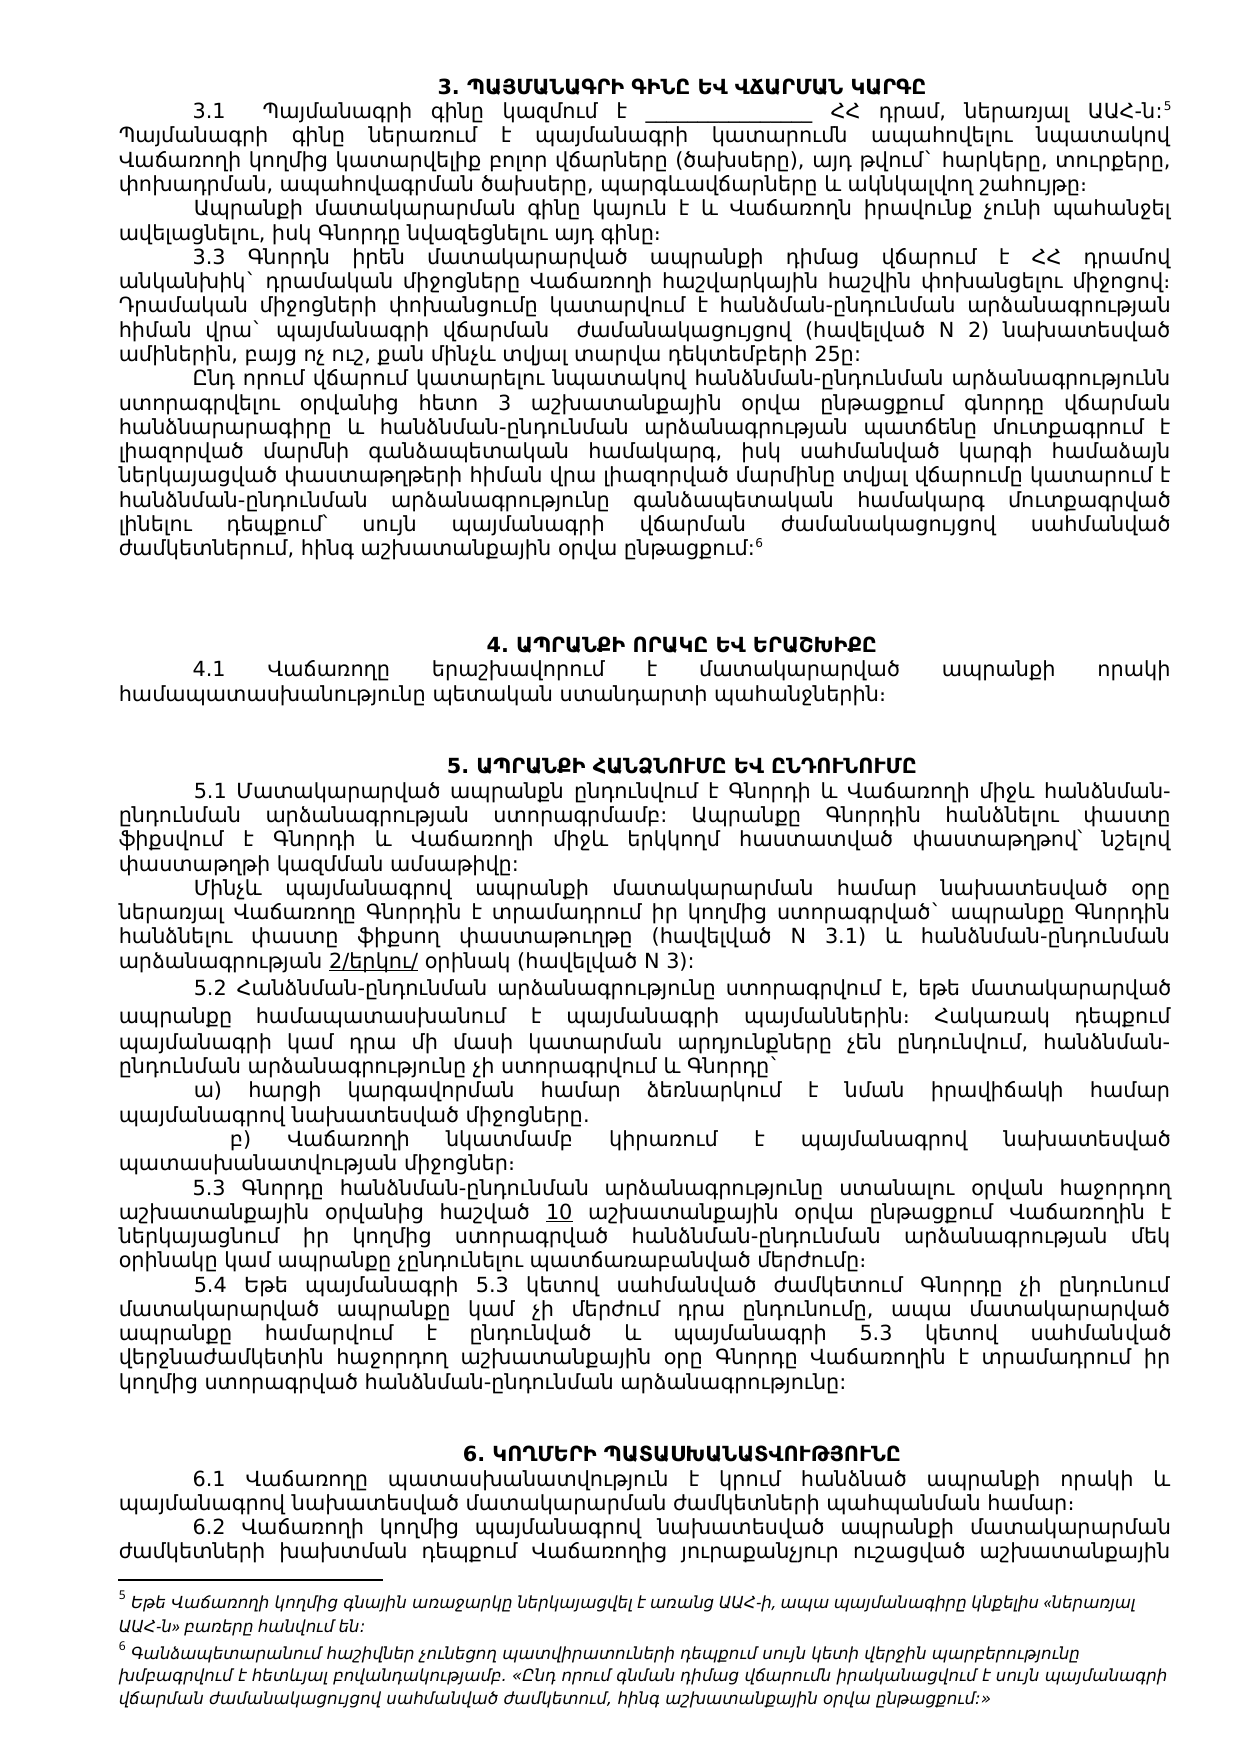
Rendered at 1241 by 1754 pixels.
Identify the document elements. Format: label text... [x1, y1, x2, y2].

text ա) հարցի կարգավորման համար ձեռնարկում է նման իրավիճակի համար պայմանագրով նախատեսված միջոցները. [118, 1078, 1171, 1127]
text 3. ՊԱՅՄԱՆԱԳՐԻ ԳԻՆԸ ԵՎ ՎՃԱՐՄԱՆ ԿԱՐԳԸ [118, 75, 1171, 99]
text Ապրանքի մատակարարման գինը կայուն է և Վաճառողն իրավունք չունի պահանջել ավելացնելու, իսկ Գնորդը նվազեցնելու այդ գինը։ [118, 196, 1171, 245]
text 5. ԱՊՐԱՆՔԻ ՀԱՆՁՆՈՒՄԸ ԵՎ ԸՆԴՈՒՆՈՒՄԸ [118, 754, 1171, 779]
text Ընդ որում վճարում կատարելու նպատակով հանձնման-ընդունման արձանագրությունն ստորագրվելու օրվանից հետո 3 աշխատանքային օրվա ընթացքում գնորդը վճարման հանձնարարագիրը և հանձնման-ընդունման արձանագրության պատճենը մուտքագրում է լիազորված մարմնի գանձապետական համակարգ, իսկ սահմանված կարգի համաձայն ներկայացված փաստաթղթերի հիման վրա լիազորված մարմինը տվյալ վճարումը կատարում է հանձնման-ընդունման արձանագրությունը գանձապետական համակարգ մուտքագրված լինելու դեպքում՝ սույն պայմանագրի վճարման ժամանակացույցով սահմանված ժամկետներում, հինգ աշխատանքային օրվա ընթացքում: [118, 366, 1171, 560]
text 5.3 Գնորդը հանձնման-ընդունման արձանագրությունը ստանալու օրվան հաջորդող աշխատանքային օրվանից հաշված 10 աշխատանքային օրվա ընթացքում Վաճառողին է ներկայացնում իր կողմից ստորագրված հանձնման-ընդունման արձանագրության մեկ օրինակը կամ ապրանքը չընդունելու պատճառաբանված մերժումը։ [118, 1176, 1171, 1273]
text 6. ԿՈՂՄԵՐԻ ՊԱՏԱՍԽԱՆԱՏՎՈՒԹՅՈՒՆԸ [118, 1442, 1171, 1467]
text 4.1 Վաճառողը երաշխավորում է մատակարարված ապրանքի որակի համապատասխանությունը պետական ստանդարտի պահանջներին։ [118, 657, 1171, 706]
text 3.1 Պայմանագրի գինը կազմում է ________________ ՀՀ դրամ, ներառյալ ԱԱՀ-ն: Պայմանագրի գինը ներառում է պայմանագրի կատարումն ապահովելու նպատակով Վաճառողի կողմից կատարվելիք բոլոր վճարները (ծախսերը), այդ թվում` հարկերը, տուրքերը, փոխադրման, ապահովագրման ծախսերը, պարգևավճարները և ակնկալվող շահույթը։ [118, 99, 1171, 196]
text 4. ԱՊՐԱՆՔԻ ՈՐԱԿԸ ԵՎ ԵՐԱՇԽԻՔԸ [118, 633, 1171, 657]
text 5.1 Մատակարարված ապրանքն ընդունվում է Գնորդի և Վաճառողի միջև հանձնման-ընդունման արձանագրության ստորագրմամբ: Ապրանքը Գնորդին հանձնելու փաստը ֆիքսվում է Գնորդի և Վաճառողի միջև երկկողմ հաստատված փաստաթղթով՝ նշելով փաստաթղթի կազմման ամսաթիվը: [118, 779, 1171, 876]
text 6.1 Վաճառողը պատասխանատվություն է կրում հանձնած ապրանքի որակի և պայմանագրով նախատեսված մատակարարման ժամկետների պահպանման համար։ [118, 1467, 1171, 1515]
text 5.2 Հանձնման-ընդունման արձանագրությունը ստորագրվում է, եթե մատակարարված ապրանքը համապատասխանում է պայմանագրի պայմաններին։ Հակառակ դեպքում պայմանագրի կամ դրա մի մասի կատարման արդյունքները չեն ընդունվում, հանձնման-ընդունման արձանագրությունը չի ստորագրվում և Գնորդը` [118, 973, 1171, 1078]
text Մինչև պայմանագրով ապրանքի մատակարարման համար նախատեսված օրը ներառյալ Վաճառողը Գնորդին է տրամադրում իր կողմից ստորագրված` ապրանքը Գնորդին հանձնելու փաստը ֆիքսող փաստաթուղթը (հավելված N 3.1) և հանձնման-ընդունման արձանագրության 2/երկու/ օրինակ (հավելված N 3): [118, 876, 1171, 973]
text բ) Վաճառողի նկատմամբ կիրառում է պայմանագրով նախատեսված պատասխանատվության միջոցներ։ [118, 1127, 1171, 1176]
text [118, 1515, 1171, 1564]
text 5.4 Եթե պայմանագրի 5.3 կետով սահմանված ժամկետում Գնորդը չի ընդունում մատակարարված ապրանքը կամ չի մերժում դրա ընդունումը, ապա մատակարարված ապրանքը համարվում է ընդունված և պայմանագրի 5.3 կետով սահմանված վերջնաժամկետին հաջորդող աշխատանքային օրը Գնորդը Վաճառողին է տրամադրում իր կողմից ստորագրված հանձնման-ընդունման արձանագրությունը: [118, 1273, 1171, 1394]
text 3.3 Գնորդն իրեն մատակարարված ապրանքի դիմաց վճարում է ՀՀ դրամով անկանխիկ` դրամական միջոցները Վաճառողի հաշվարկային հաշվին փոխանցելու միջոցով։ Դրամական միջոցների փոխանցումը կատարվում է հանձման-ընդունման արձանագրության հիման վրա` պայմանագրի վճարման ժամանակացույցով (հավելված N 2) նախատեսված ամիներին, բայց ոչ ուշ, քան մինչև տվյալ տարվա դեկտեմբերի 25ը: [118, 245, 1171, 366]
